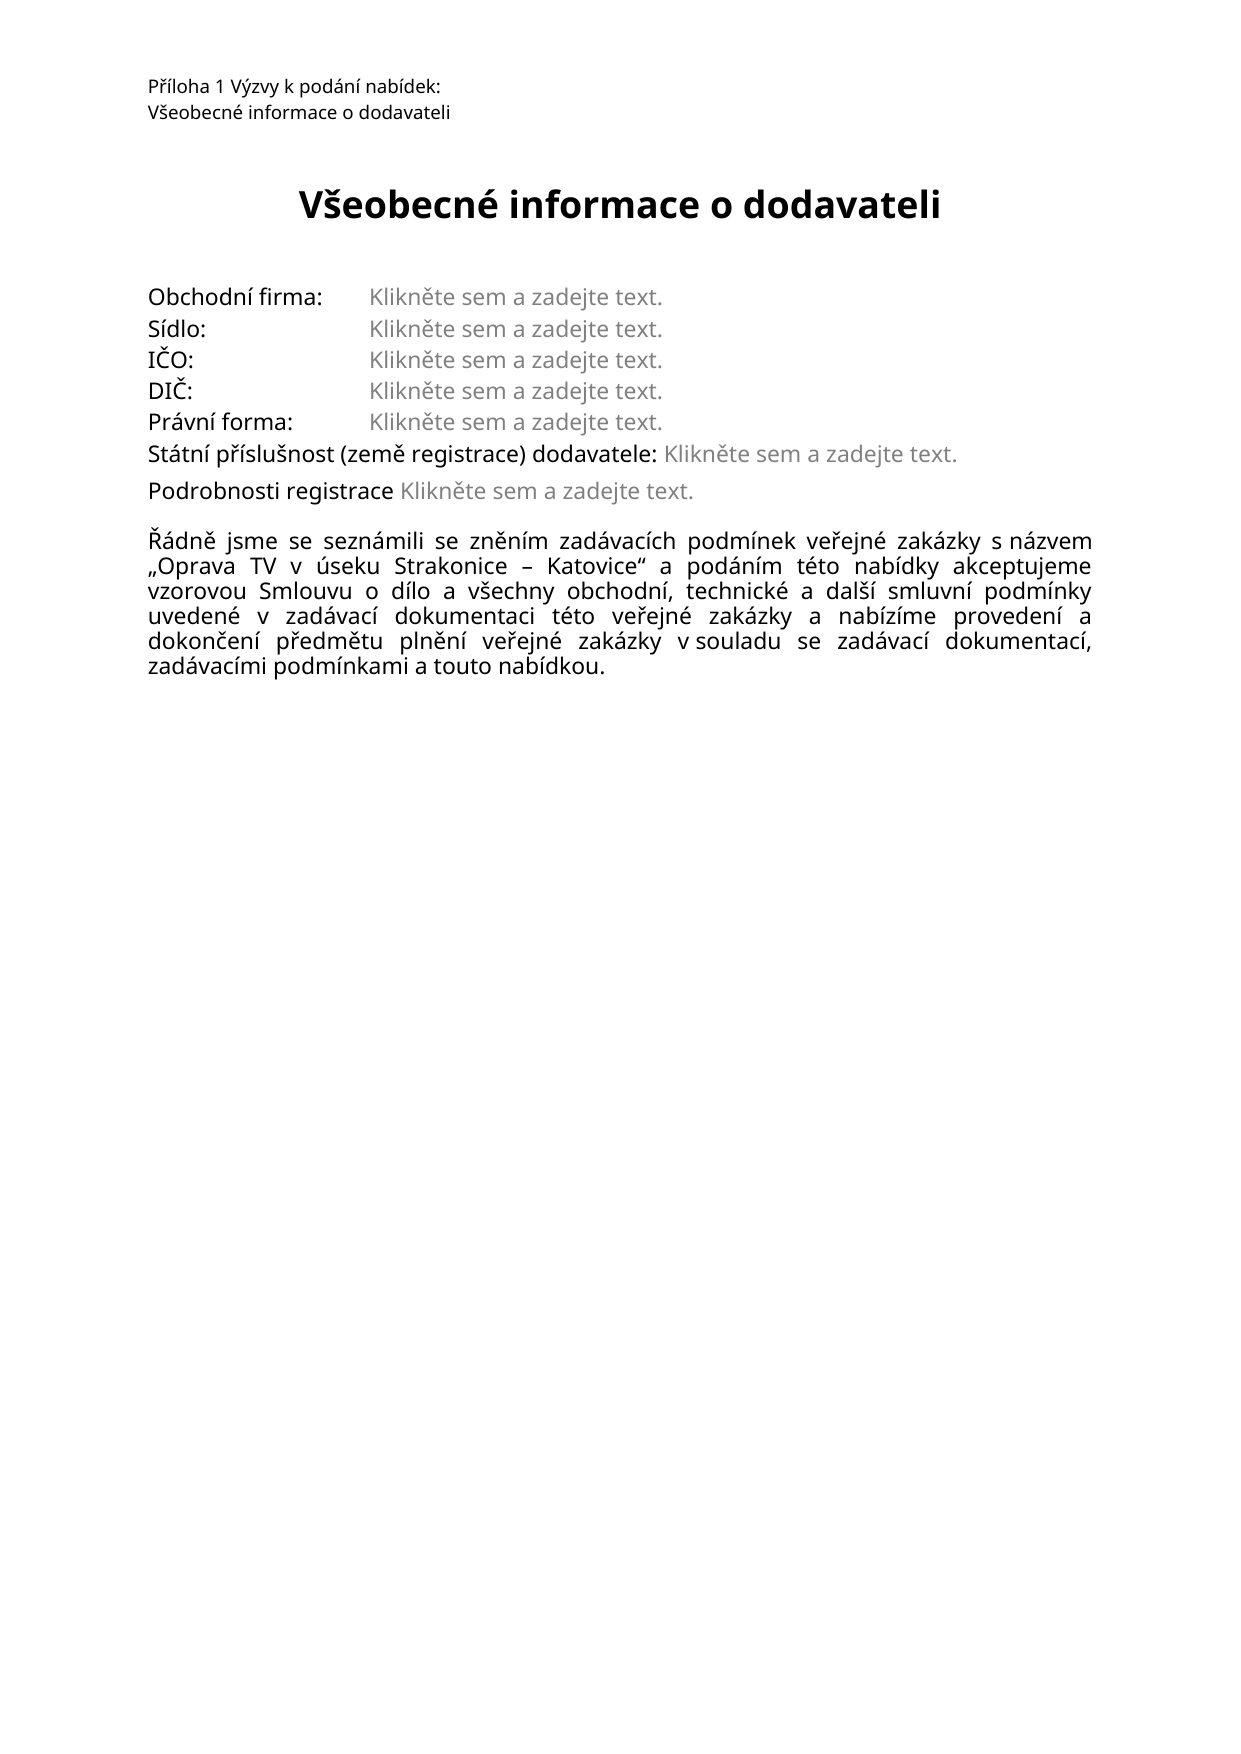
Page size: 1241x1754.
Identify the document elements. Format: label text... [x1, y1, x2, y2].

text Řádně jsme se seznámili se zněním zadávacích podmínek veřejné zakázky s názvem „Oprava TV v úseku Strakonice – Katovice“ a podáním této nabídky akceptujeme vzorovou Smlouvu o dílo a všechny obchodní, technické a další smluvní podmínky uvedené v zadávací dokumentaci této veřejné zakázky a nabízíme provedení a dokončení předmětu plnění veřejné zakázky v souladu se zadávací dokumentací, zadávacími podmínkami a touto nabídkou. [148, 529, 1093, 679]
title Všeobecné informace o dodavateli [148, 178, 1093, 229]
text Sídlo: [148, 317, 1093, 342]
text DIČ: [148, 379, 1093, 404]
text Státní příslušnost (země registrace) dodavatele: [148, 442, 1093, 467]
text Podrobnosti registrace [148, 479, 1093, 504]
text Právní forma: [148, 411, 1093, 436]
text IČO: [148, 348, 1093, 373]
text Obchodní firma: [148, 286, 1093, 311]
